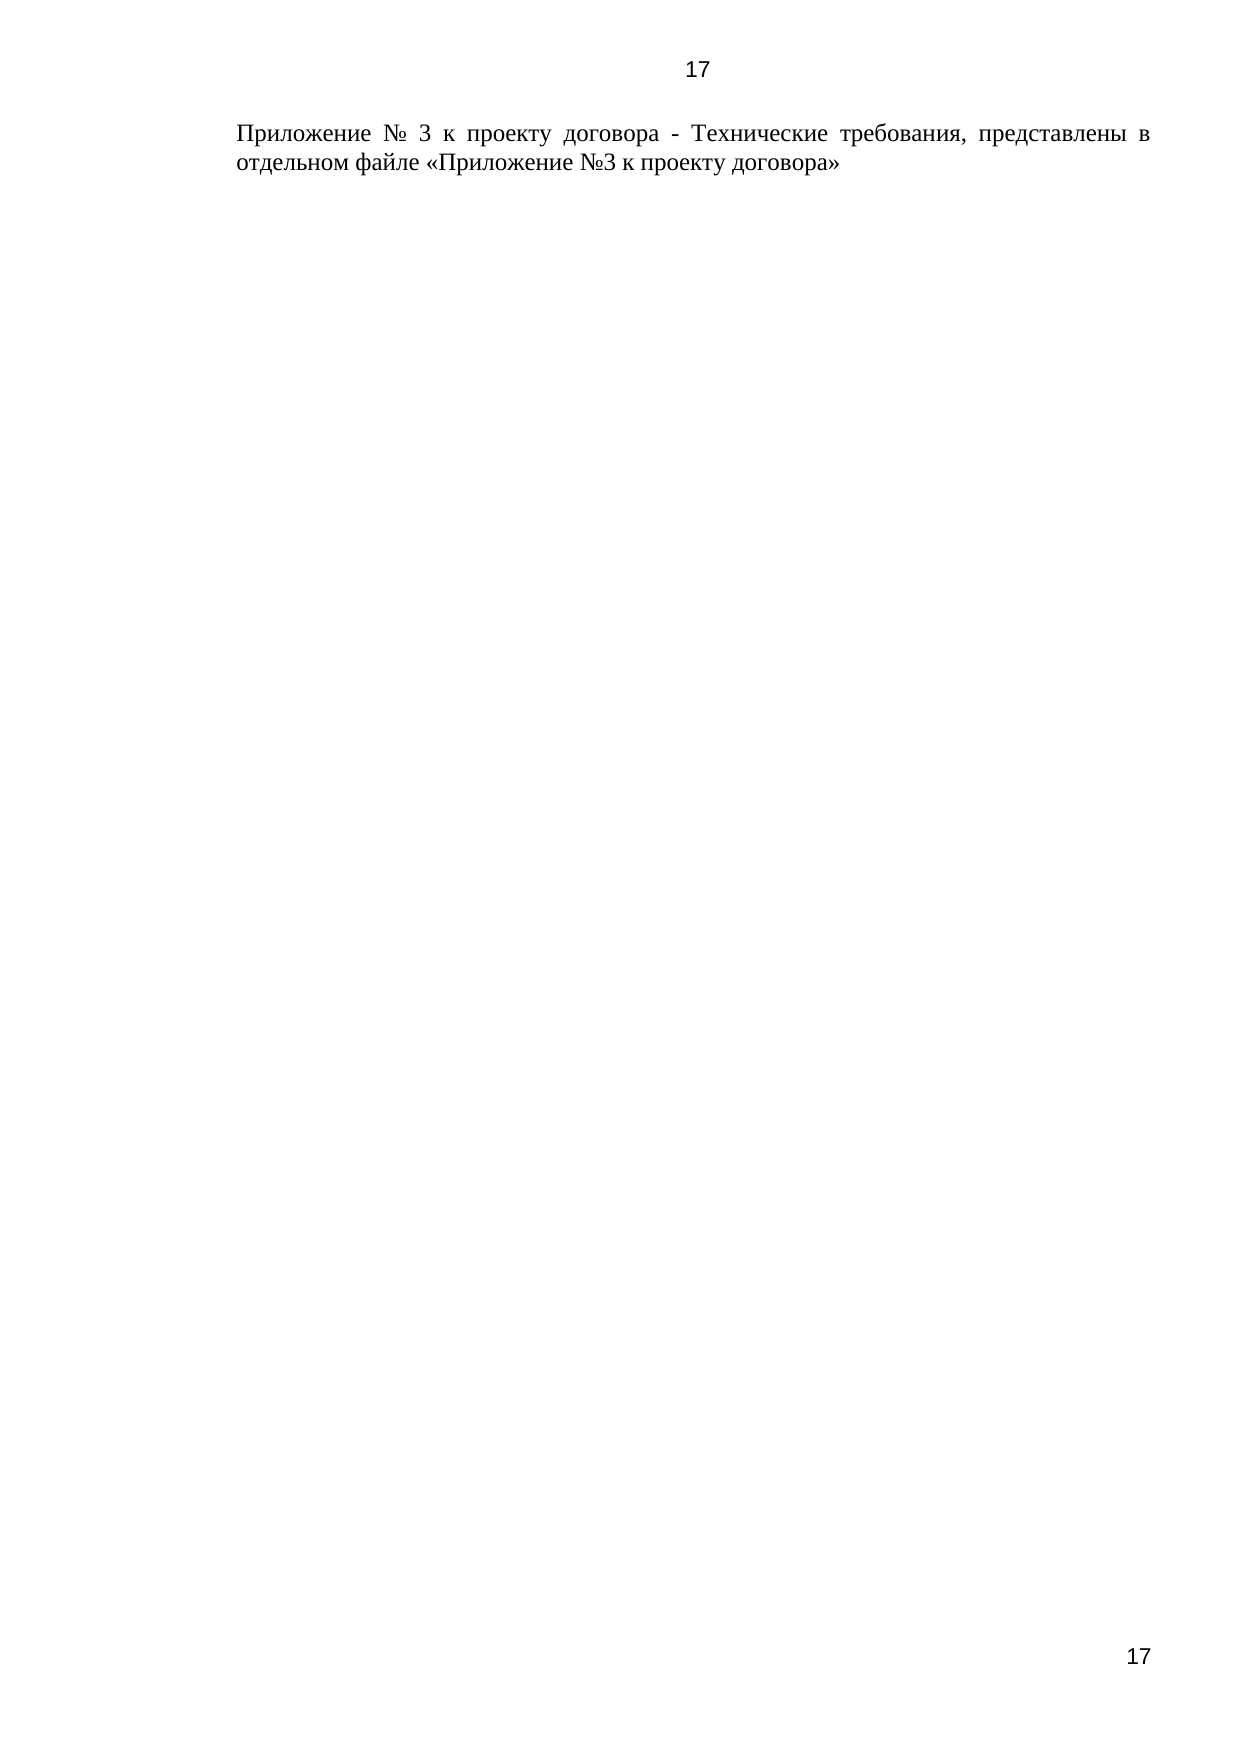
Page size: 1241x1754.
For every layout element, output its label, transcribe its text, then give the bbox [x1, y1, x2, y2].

text Приложение № 3 к проекту договора - Технические требования, представлены в отдельном файле «Приложение №3 к проекту договора» [236, 118, 1152, 176]
